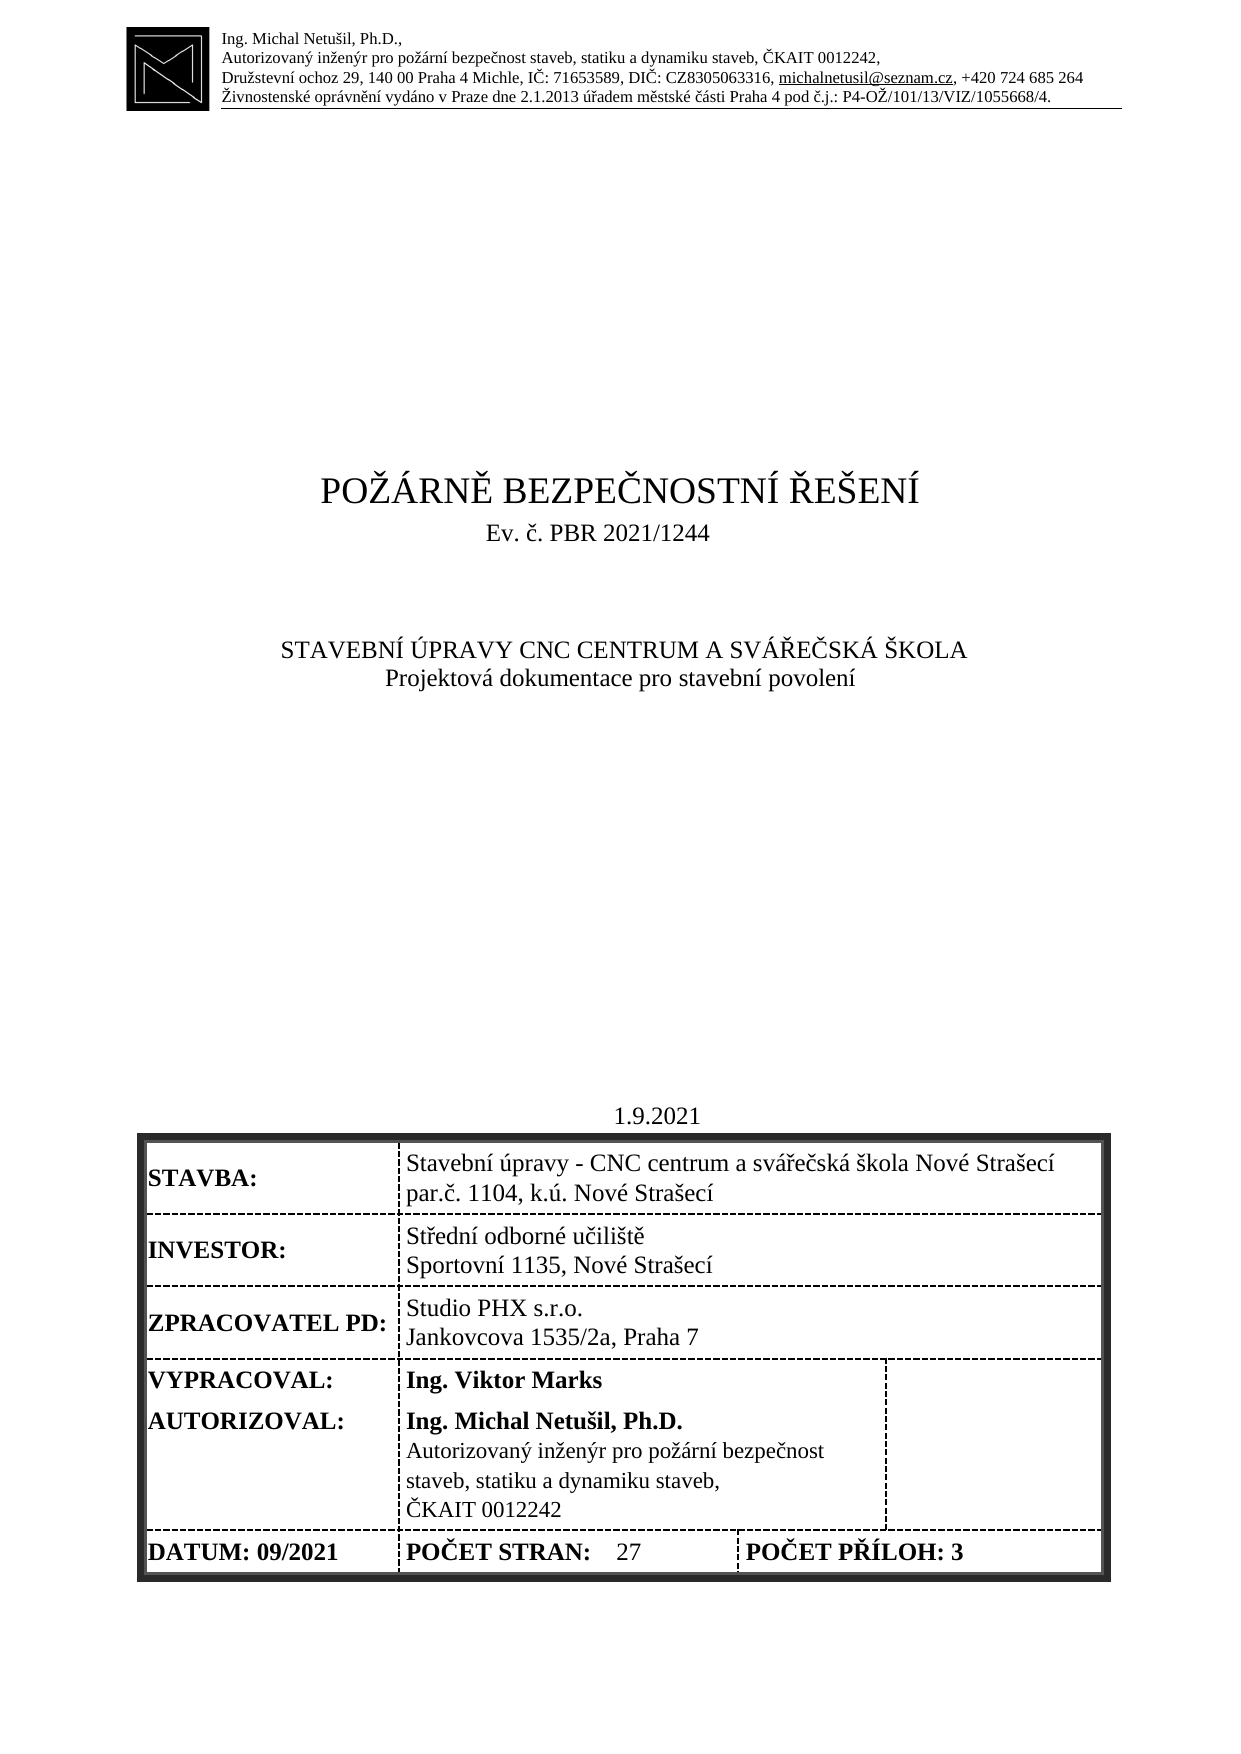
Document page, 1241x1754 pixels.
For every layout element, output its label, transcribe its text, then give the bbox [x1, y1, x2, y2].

table_cell POČET STRAN: 27 [399, 1529, 738, 1572]
table_cell Ing. Viktor Marks [399, 1358, 886, 1401]
text Ev. č. PBR 2021/1244 [148, 518, 1160, 547]
table_header STAVBA: [147, 1143, 398, 1213]
table_cell Ing. Michal Netušil, Ph.D. Autorizovaný inženýr pro požární bezpečnost staveb, statiku a dynamiku staveb, ČKAIT 0012242 [399, 1401, 886, 1529]
text STAVEBNÍ ÚPRAVY CNC CENTRUM A SVÁŘEČSKÁ ŠKOLA [148, 635, 1101, 663]
table_cell AUTORIZOVAL: [147, 1401, 398, 1529]
table_cell Studio PHX s.r.o. Jankovcova 1535/2a, Praha 7 [399, 1285, 1101, 1357]
table_cell Střední odborné učiliště Sportovní 1135, Nové Strašecí [399, 1213, 1101, 1285]
table_cell INVESTOR: [147, 1213, 398, 1285]
table_cell VYPRACOVAL: [147, 1358, 398, 1401]
table_cell DATUM: 09/2021 [147, 1529, 398, 1572]
text POŽÁRNĚ BEZPEČNOSTNÍ ŘEŠENÍ [148, 468, 1093, 512]
picture [126, 27, 210, 111]
table_cell [886, 1358, 1101, 1529]
table_header Stavební úpravy - CNC centrum a svářečská škola Nové Strašecí par.č. 1104, k.ú. Nové Strašecí [399, 1143, 1101, 1213]
table_cell POČET PŘÍLOH: 3 [738, 1529, 1101, 1572]
table_cell ZPRACOVATEL PD: [147, 1285, 398, 1357]
text Projektová dokumentace pro [148, 663, 1093, 693]
